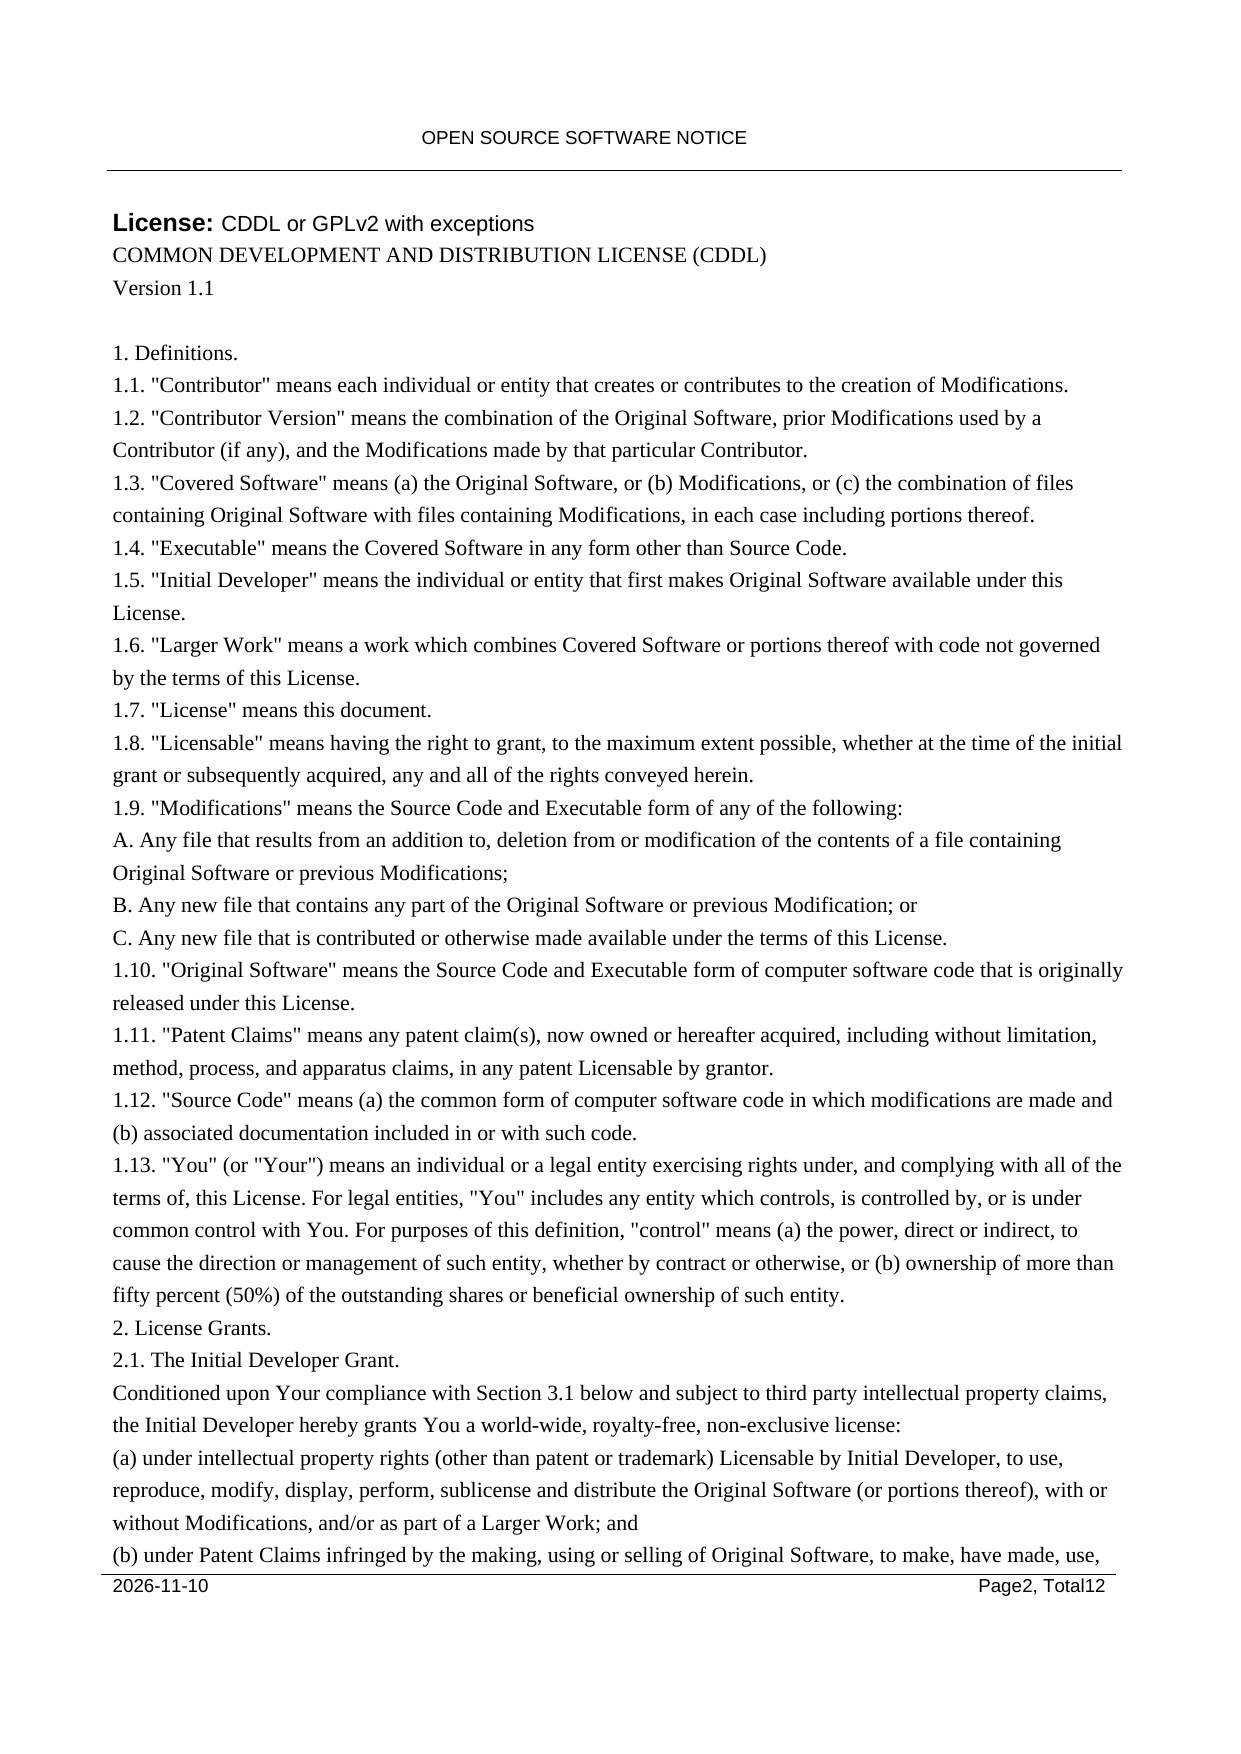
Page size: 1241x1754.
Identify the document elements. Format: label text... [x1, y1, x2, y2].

text 1.4. "Executable" means the Covered Software in any form other than Source Code. [112, 531, 1128, 564]
text 1.3. "Covered Software" means (a) the Original Software, or (b) Modifications, or (c) the combination of files containing Original Software with files containing Modifications, in each case including portions thereof. [112, 466, 1128, 531]
text 1.7. "License" means this document. [112, 694, 1128, 726]
text 2.1. The Initial Developer Grant. [112, 1344, 1128, 1376]
text 1.9. "Modifications" means the Source Code and Executable form of any of the following: [112, 791, 1128, 824]
text 1.10. "Original Software" means the Source Code and Executable form of computer software code that is originally released under this License. [112, 954, 1128, 1019]
text 1.11. "Patent Claims" means any patent claim(s), now owned or hereafter acquired, including without limitation, method, process, and apparatus claims, in any patent Licensable by grantor. [112, 1019, 1128, 1084]
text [112, 1539, 1128, 1571]
text 1.2. "Contributor Version" means the combination of the Original Software, prior Modifications used by a Contributor (if any), and the Modifications made by that particular Contributor. [112, 401, 1128, 466]
text C. Any new file that is contributed or otherwise made available under the terms of this License. [112, 921, 1128, 954]
text 1.8. "Licensable" means having the right to grant, to the maximum extent possible, whether at the time of the initial grant or subsequently acquired, any and all of the rights conveyed herein. [112, 726, 1128, 791]
text COMMON DEVELOPMENT AND DISTRIBUTION LICENSE (CDDL) [112, 239, 1128, 271]
text 1.12. "Source Code" means (a) the common form of computer software code in which modifications are made and (b) associated documentation included in or with such code. [112, 1084, 1128, 1149]
text (a) under intellectual property rights (other than patent or trademark) Licensable by Initial Developer, to use, reproduce, modify, display, perform, sublicense and distribute the Original Software (or portions thereof), with or without Modifications, and/or as part of a Larger Work; and [112, 1441, 1128, 1539]
text Conditioned upon Your compliance with Section 3.1 below and subject to third party intellectual property claims, the Initial Developer hereby grants You a world-wide, royalty-free, non-exclusive license: [112, 1376, 1128, 1441]
text 1. Definitions. [112, 336, 1128, 369]
text License: CDDL or GPLv2 with exceptions [112, 206, 1128, 239]
text A. Any file that results from an addition to, deletion from or modification of the contents of a file containing Original Software or previous Modifications; [112, 824, 1128, 889]
text Version 1.1 [112, 271, 1128, 304]
text 1.13. "You" (or "Your") means an individual or a legal entity exercising rights under, and complying with all of the terms of, this License. For legal entities, "You" includes any entity which controls, is controlled by, or is under common control with You. For purposes of this definition, "control" means (a) the power, direct or indirect, to cause the direction or management of such entity, whether by contract or otherwise, or (b) ownership of more than fifty percent (50%) of the outstanding shares or beneficial ownership of such entity. [112, 1149, 1128, 1311]
text B. Any new file that contains any part of the Original Software or previous Modification; or [112, 889, 1128, 921]
text 1.5. "Initial Developer" means the individual or entity that first makes Original Software available under this License. [112, 564, 1128, 629]
text 1.1. "Contributor" means each individual or entity that creates or contributes to the creation of Modifications. [112, 369, 1128, 401]
text 2. License Grants. [112, 1311, 1128, 1344]
text 1.6. "Larger Work" means a work which combines Covered Software or portions thereof with code not governed by the terms of this License. [112, 629, 1128, 694]
